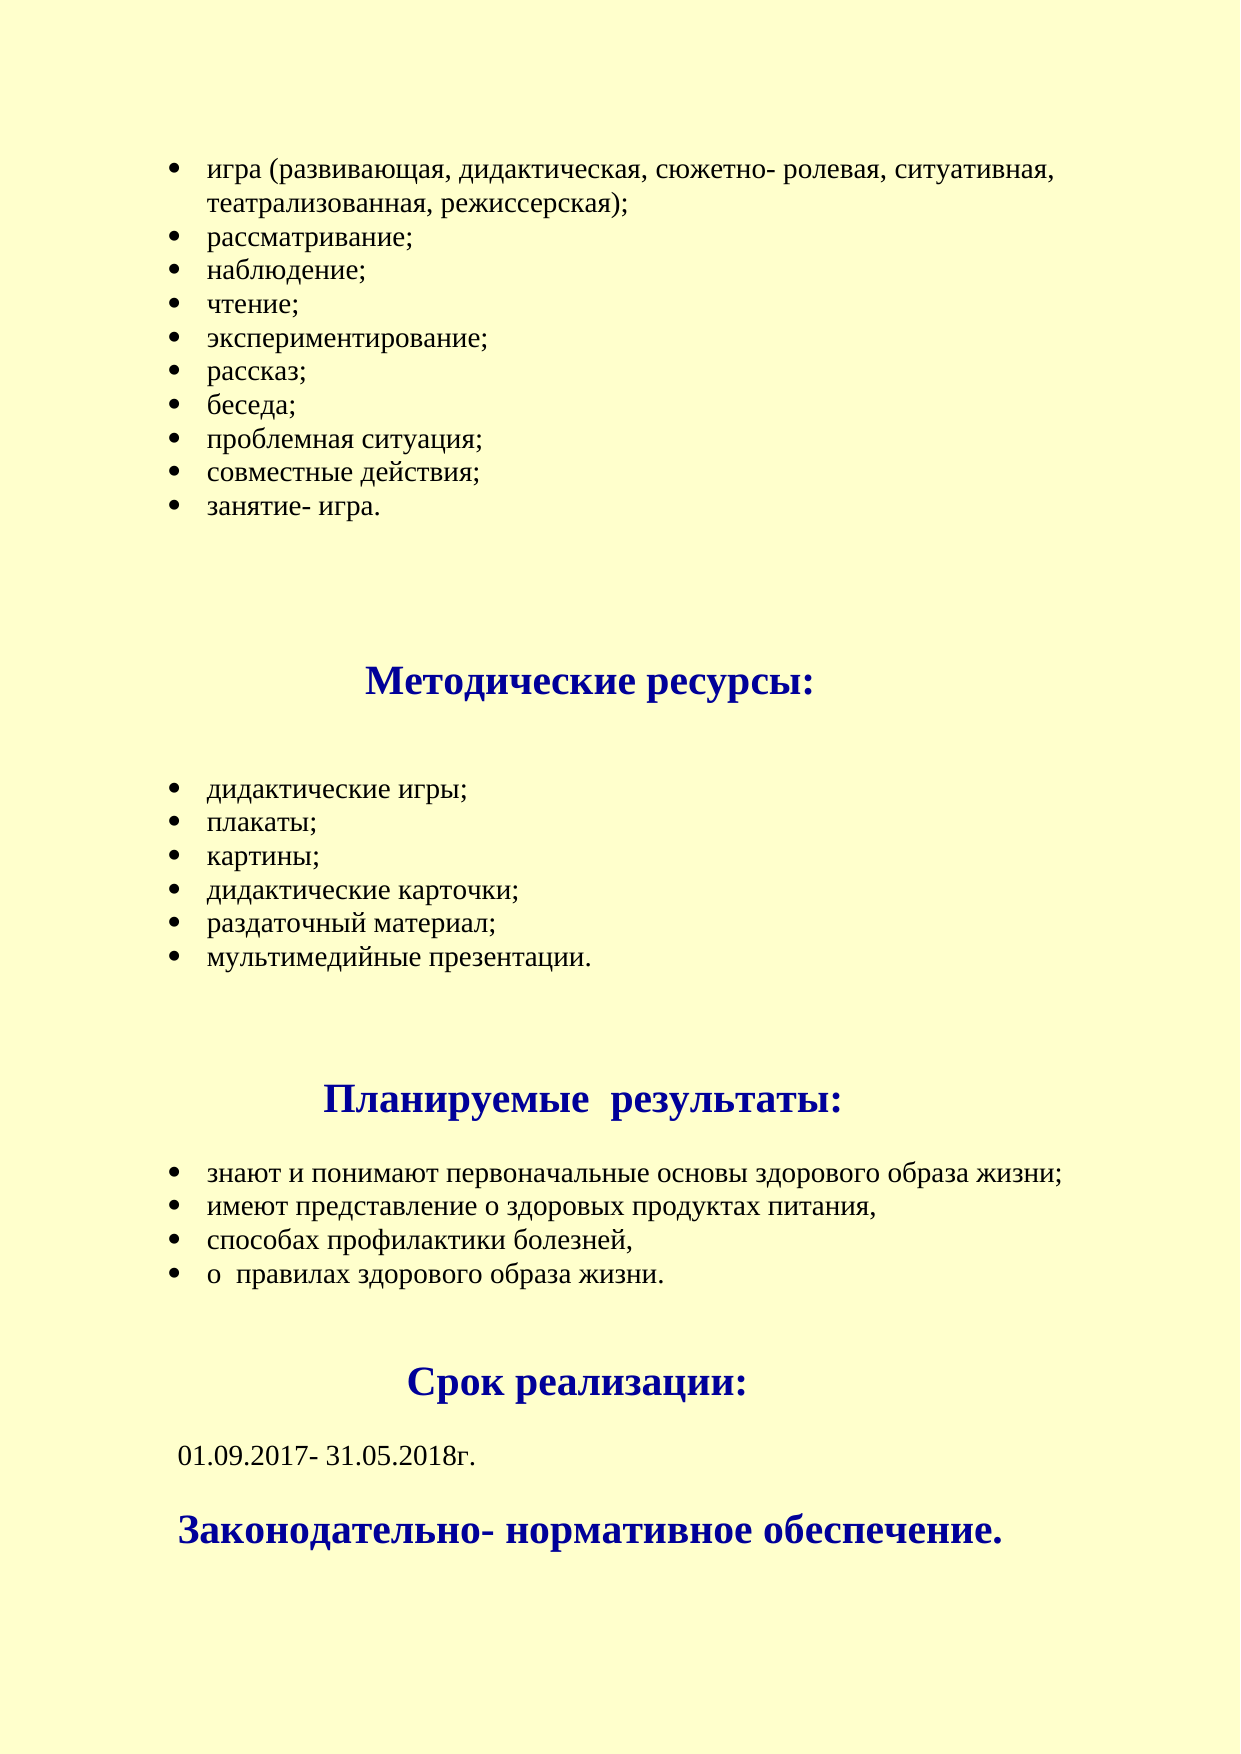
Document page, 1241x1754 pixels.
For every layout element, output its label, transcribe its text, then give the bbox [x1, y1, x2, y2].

text Законодательно- нормативное обеспечение. [177, 1505, 1093, 1553]
list раздаточный материал; [169, 905, 1093, 939]
list о правилах здорового образа жизни. [169, 1256, 1093, 1289]
list совместные действия; [169, 454, 1093, 488]
list имеют представление о здоровых продуктах питания, [169, 1188, 1093, 1222]
list экспериментирование; [169, 320, 1093, 353]
list чтение; [169, 286, 1093, 320]
list игра (развивающая, дидактическая, сюжетно- ролевая, ситуативная, театрализованная, режиссерская); [169, 152, 1093, 219]
list рассматривание; [169, 219, 1093, 252]
text 01.09.2017- 31.05.2018г. [177, 1438, 1093, 1471]
list знают и понимают первоначальные основы здорового образа жизни; [169, 1155, 1093, 1188]
list картины; [169, 838, 1093, 872]
list дидактические игры; [169, 771, 1093, 804]
list наблюдение; [169, 252, 1093, 286]
list способах профилактики болезней, [169, 1222, 1093, 1256]
list занятие- игра. [169, 488, 1093, 522]
list мультимедийные презентации. [169, 939, 1093, 973]
list дидактические карточки; [169, 872, 1093, 905]
list рассказ; [169, 353, 1093, 387]
list плакаты; [169, 804, 1093, 838]
text Методические ресурсы: [177, 656, 1093, 704]
text Срок реализации: [177, 1356, 1093, 1404]
list проблемная ситуация; [169, 421, 1093, 454]
text Планируемые результаты: [177, 1073, 1093, 1121]
list беседа; [169, 387, 1093, 421]
